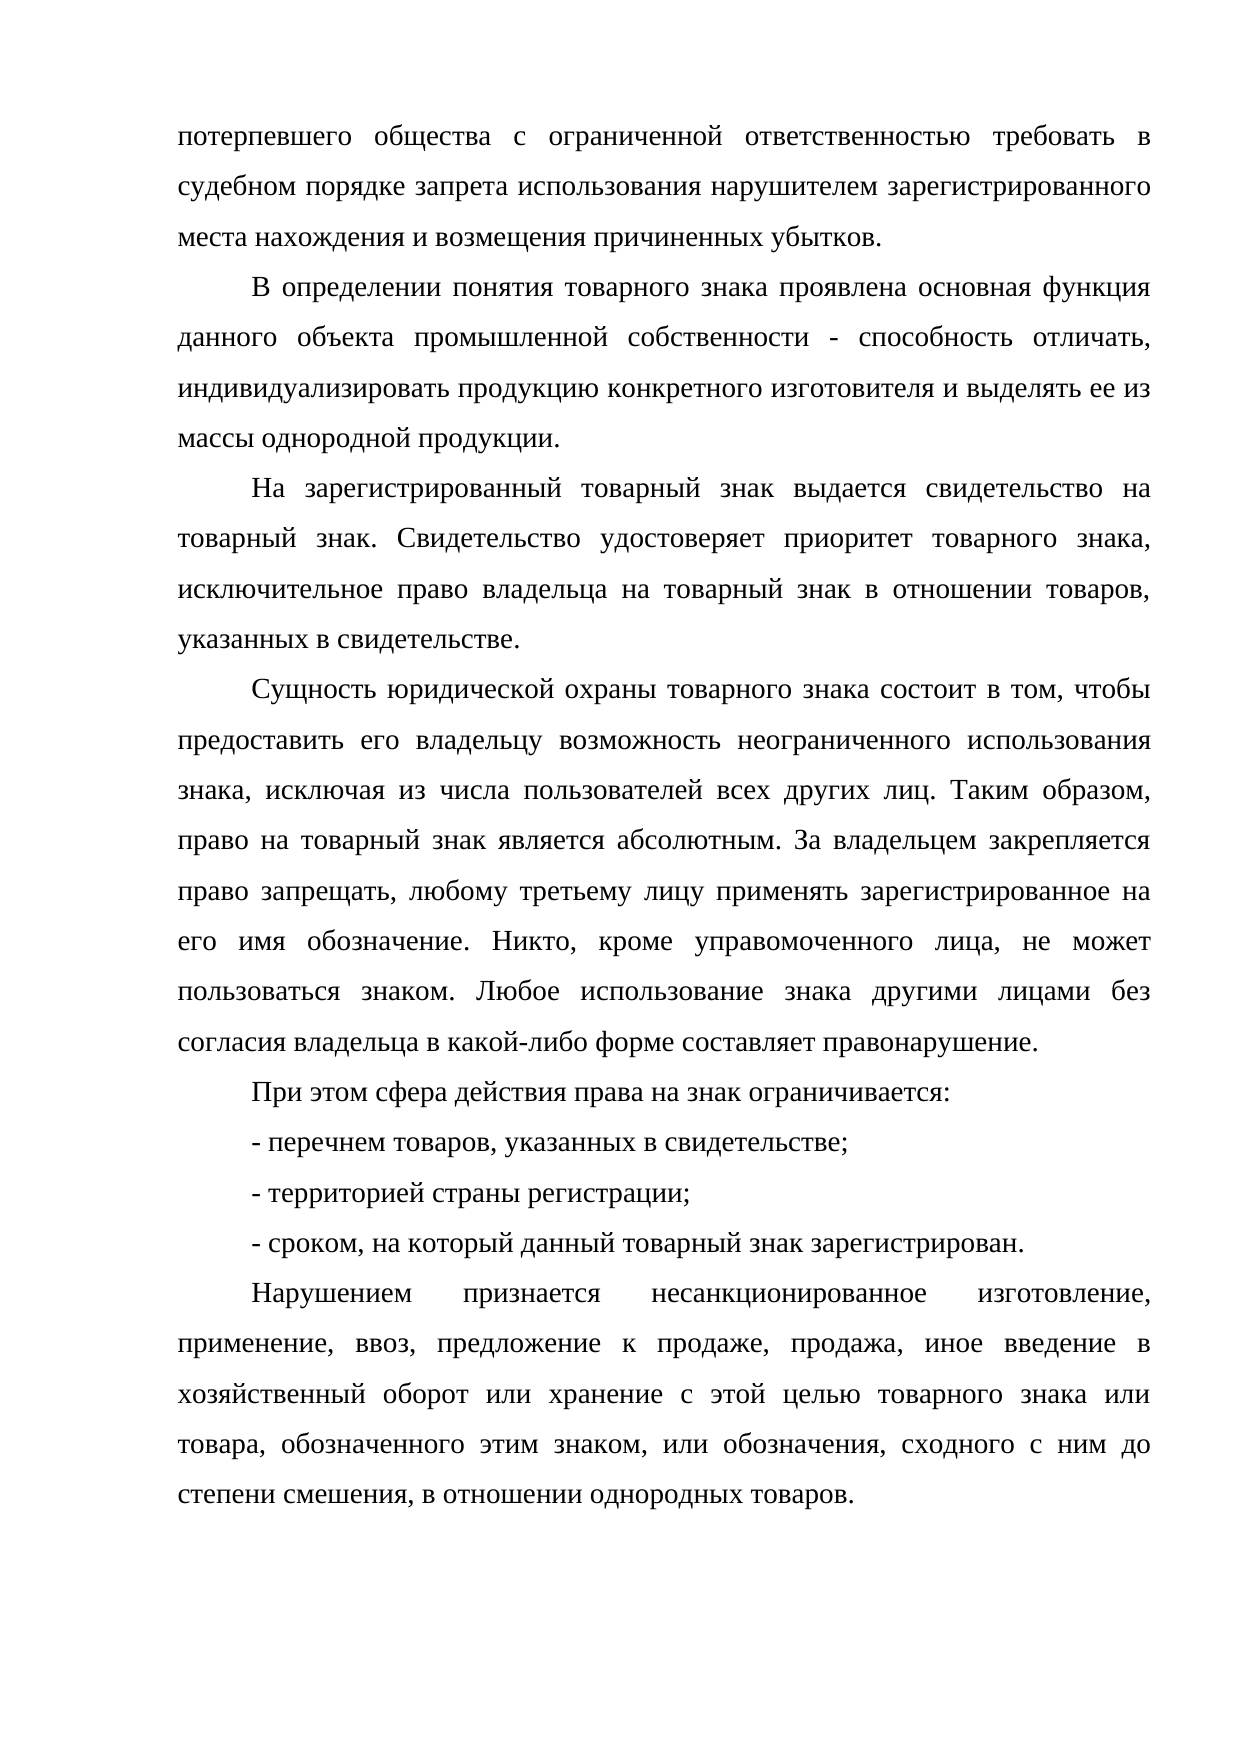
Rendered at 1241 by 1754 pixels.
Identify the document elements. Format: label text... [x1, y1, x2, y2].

text - перечнем товаров, указанных в свидетельстве; [177, 1124, 1152, 1158]
text На зарегистрированный товарный знак выдается свидетельство на товарный знак. Свидетельство удостоверяет приоритет товарного знака, исключительное право владельца на товарный знак в отношении товаров, указанных в свидетельстве. [177, 470, 1152, 655]
text Нарушением признается несанкционированное изготовление, применение, ввоз, предложение к продаже, продажа, иное введение в хозяйственный оборот или хранение с этой целью товарного знака или товара, обозначенного этим знаком, или обозначения, сходного с ним до степени смешения, в отношении однородных товаров. [177, 1275, 1152, 1510]
text При этом сфера действия права на знак ограничивается: [177, 1074, 1152, 1108]
text - сроком, на который данный товарный знак зарегистрирован. [177, 1225, 1152, 1258]
text Сущность юридической охраны товарного знака состоит в том, чтобы предоставить его владельцу возможность неограниченного использования знака, исключая из числа пользователей всех других лиц. Таким образом, право на товарный знак является абсолютным. За владельцем закрепляется право запрещать, любому третьему лицу применять зарегистрированное на его имя обозначение. Никто, кроме управомоченного лица, не может пользоваться знаком. Любое использование знака другими лицами без согласия владельца в какой-либо форме составляет правонарушение. [177, 672, 1152, 1057]
text В определении понятия товарного знака проявлена основная функция данного объекта промышленной собственности - способность отличать, индивидуализировать продукцию конкретного изготовителя и выделять ее из массы однородной продукции. [177, 269, 1152, 453]
text - территорией страны регистрации; [177, 1175, 1152, 1208]
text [177, 118, 1152, 252]
